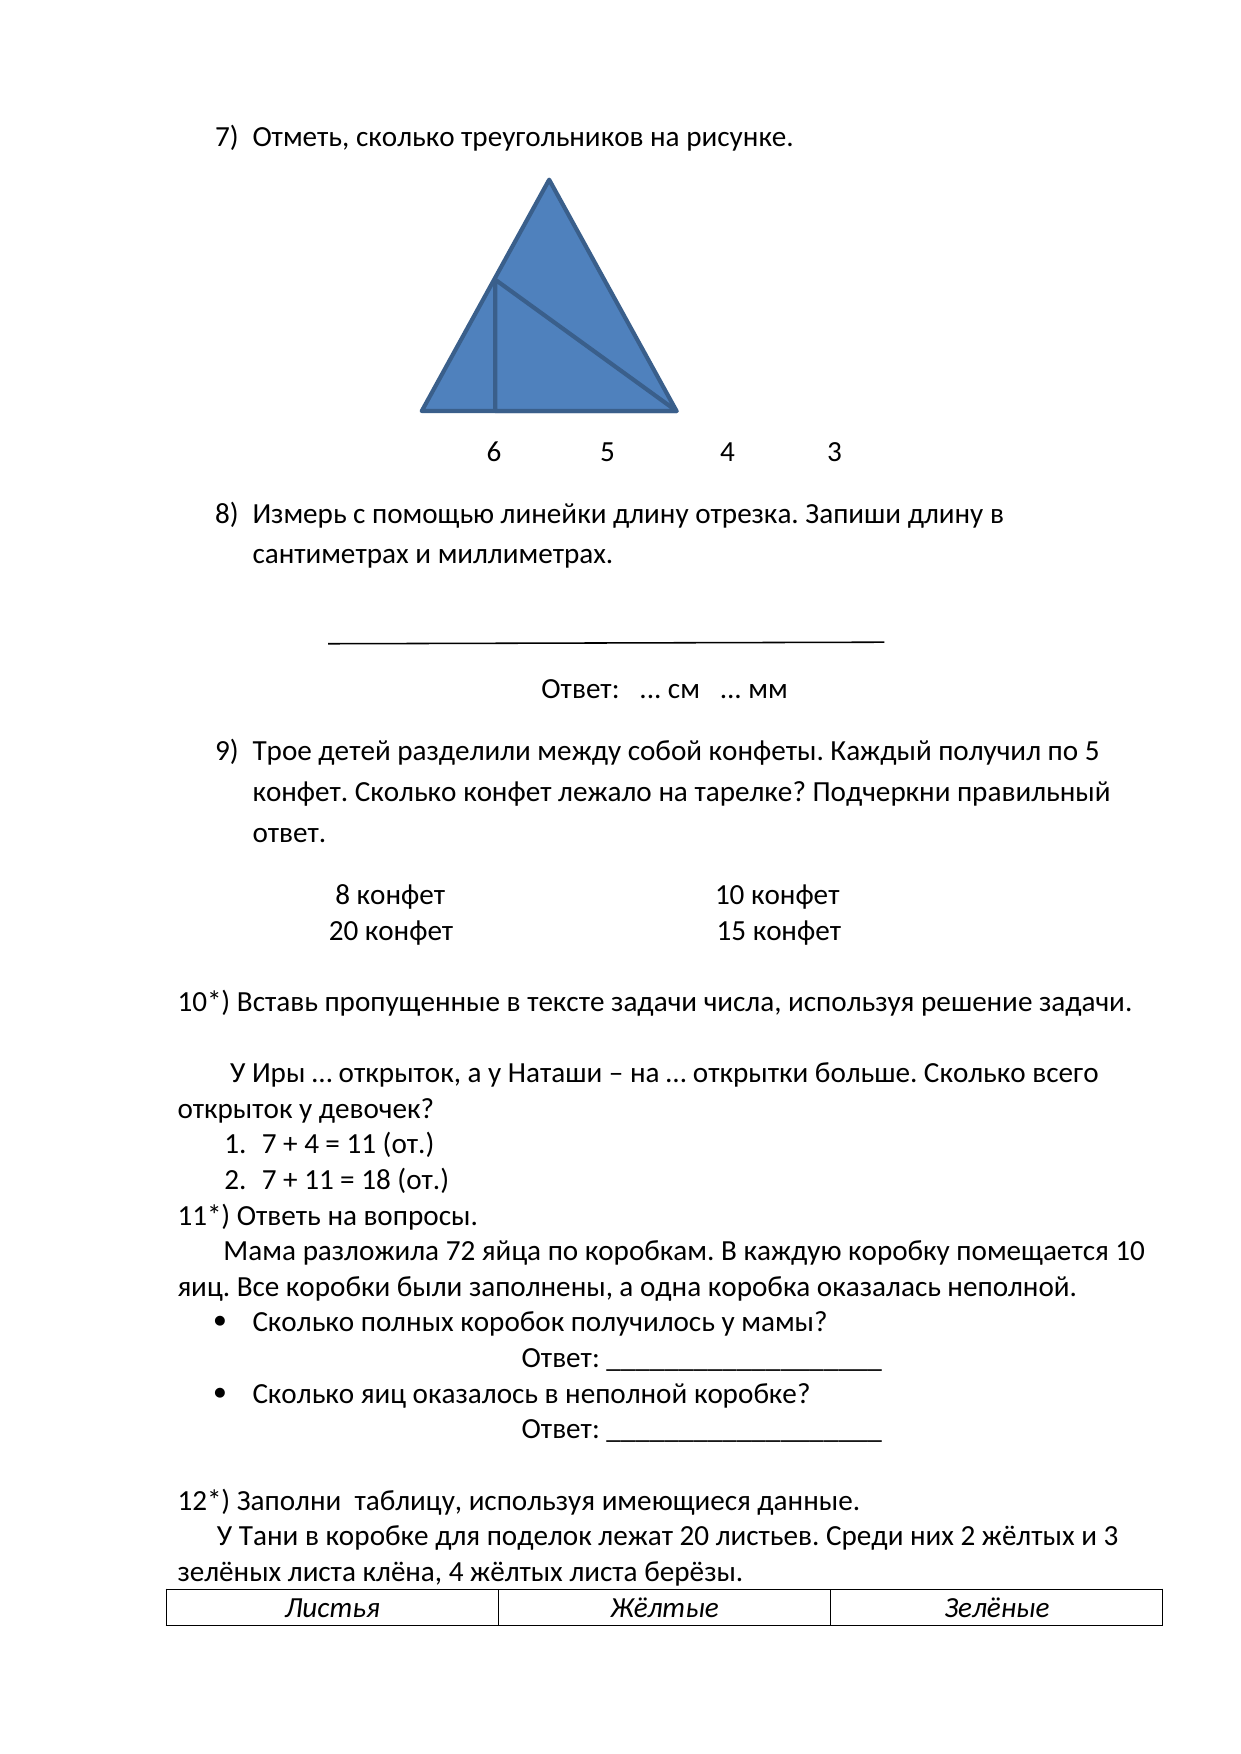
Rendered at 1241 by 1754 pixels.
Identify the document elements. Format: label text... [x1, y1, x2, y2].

list Отметь, сколько треугольников на рисунке. [215, 118, 1152, 154]
text Ответ: ... см ... мм [177, 671, 1152, 706]
text 8 конфет 10 конфет [177, 876, 1152, 912]
text 11*) Ответь на вопросы. [177, 1197, 1152, 1232]
text 10*) Вставь пропущенные в тексте задачи числа, используя решение задачи. [177, 983, 1152, 1018]
list Сколько полных коробок получилось у мамы? [215, 1303, 1152, 1339]
table_header Листья [167, 1590, 498, 1625]
text 6 5 4 3 [177, 433, 1152, 468]
text Ответ: ___________________ [252, 1339, 1152, 1375]
list Измерь с помощью линейки длину отрезка. Запиши длину в сантиметрах и миллиметрах. [215, 495, 1152, 571]
table_header Зелёные [831, 1590, 1162, 1625]
text Ответ: ___________________ [252, 1410, 1152, 1446]
list 7 + 11 = 18 (от.) [224, 1161, 1152, 1197]
text 20 конфет 15 конфет [177, 912, 1152, 947]
text У Иры … открыток, а у Наташи – на … открытки больше. Сколько всего открыток у девочек? [177, 1054, 1152, 1125]
text Мама разложила 72 яйца по коробкам. В каждую коробку помещается 10 яиц. Все коробки были заполнены, а одна коробка оказалась неполной. [177, 1232, 1152, 1303]
text У Тани в коробке для поделок лежат 20 листьев. Среди них 2 жёлтых и 3 зелёных листа клёна, 4 жёлтых листа берёзы. [177, 1517, 1152, 1588]
text 12*) Заполни таблицу, используя имеющиеся данные. [177, 1482, 1152, 1517]
list Сколько яиц оказалось в неполной коробке? [215, 1375, 1152, 1410]
list Трое детей разделили между собой конфеты. Каждый получил по 5 конфет. Сколько конфет лежало на тарелке? Подчеркни правильный ответ. [215, 732, 1152, 850]
table_header Жёлтые [499, 1590, 830, 1625]
list 7 + 4 = 11 (от.) [224, 1125, 1152, 1161]
